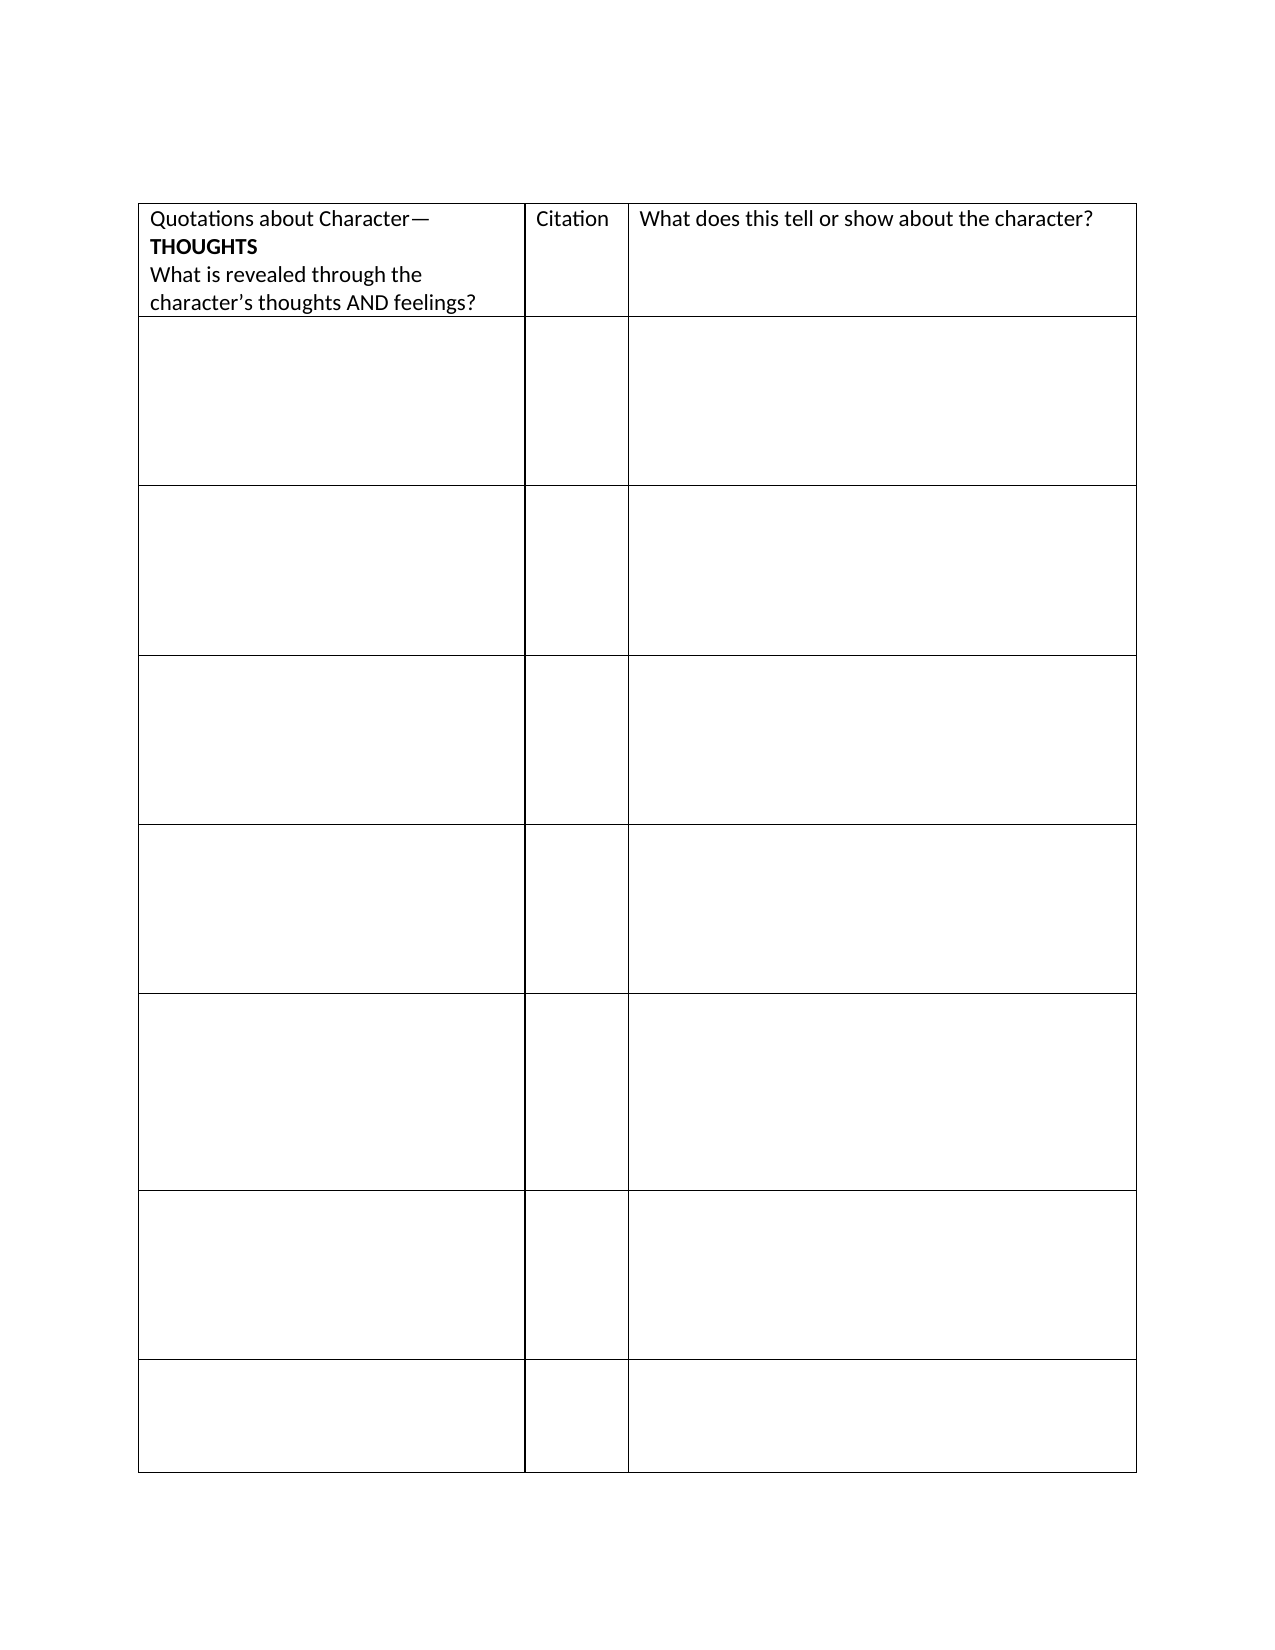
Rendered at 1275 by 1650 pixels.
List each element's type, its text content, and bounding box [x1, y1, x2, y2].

table_cell [629, 1360, 1136, 1472]
table_header Quotations about Character— THOUGHTS What is revealed through the character’s thoughts AND feelings? [139, 204, 524, 316]
table_cell [139, 656, 524, 824]
table_cell [629, 486, 1136, 654]
table_cell [629, 656, 1136, 824]
table_cell [629, 1191, 1136, 1359]
table_cell [139, 994, 524, 1190]
table_header What does this tell or show about the character? [629, 204, 1136, 316]
table_cell [526, 656, 628, 824]
table_cell [139, 1191, 524, 1359]
table_header Citation [526, 204, 628, 316]
table_cell [629, 994, 1136, 1190]
table_cell [139, 317, 524, 485]
table_cell [629, 825, 1136, 993]
table_cell [629, 317, 1136, 485]
table_cell [526, 317, 628, 485]
table_cell [526, 1360, 628, 1472]
table_cell [139, 1360, 524, 1472]
table_cell [139, 825, 524, 993]
table_cell [139, 486, 524, 654]
table_cell [526, 1191, 628, 1359]
table_cell [526, 486, 628, 654]
table_cell [526, 994, 628, 1190]
table_cell [526, 825, 628, 993]
